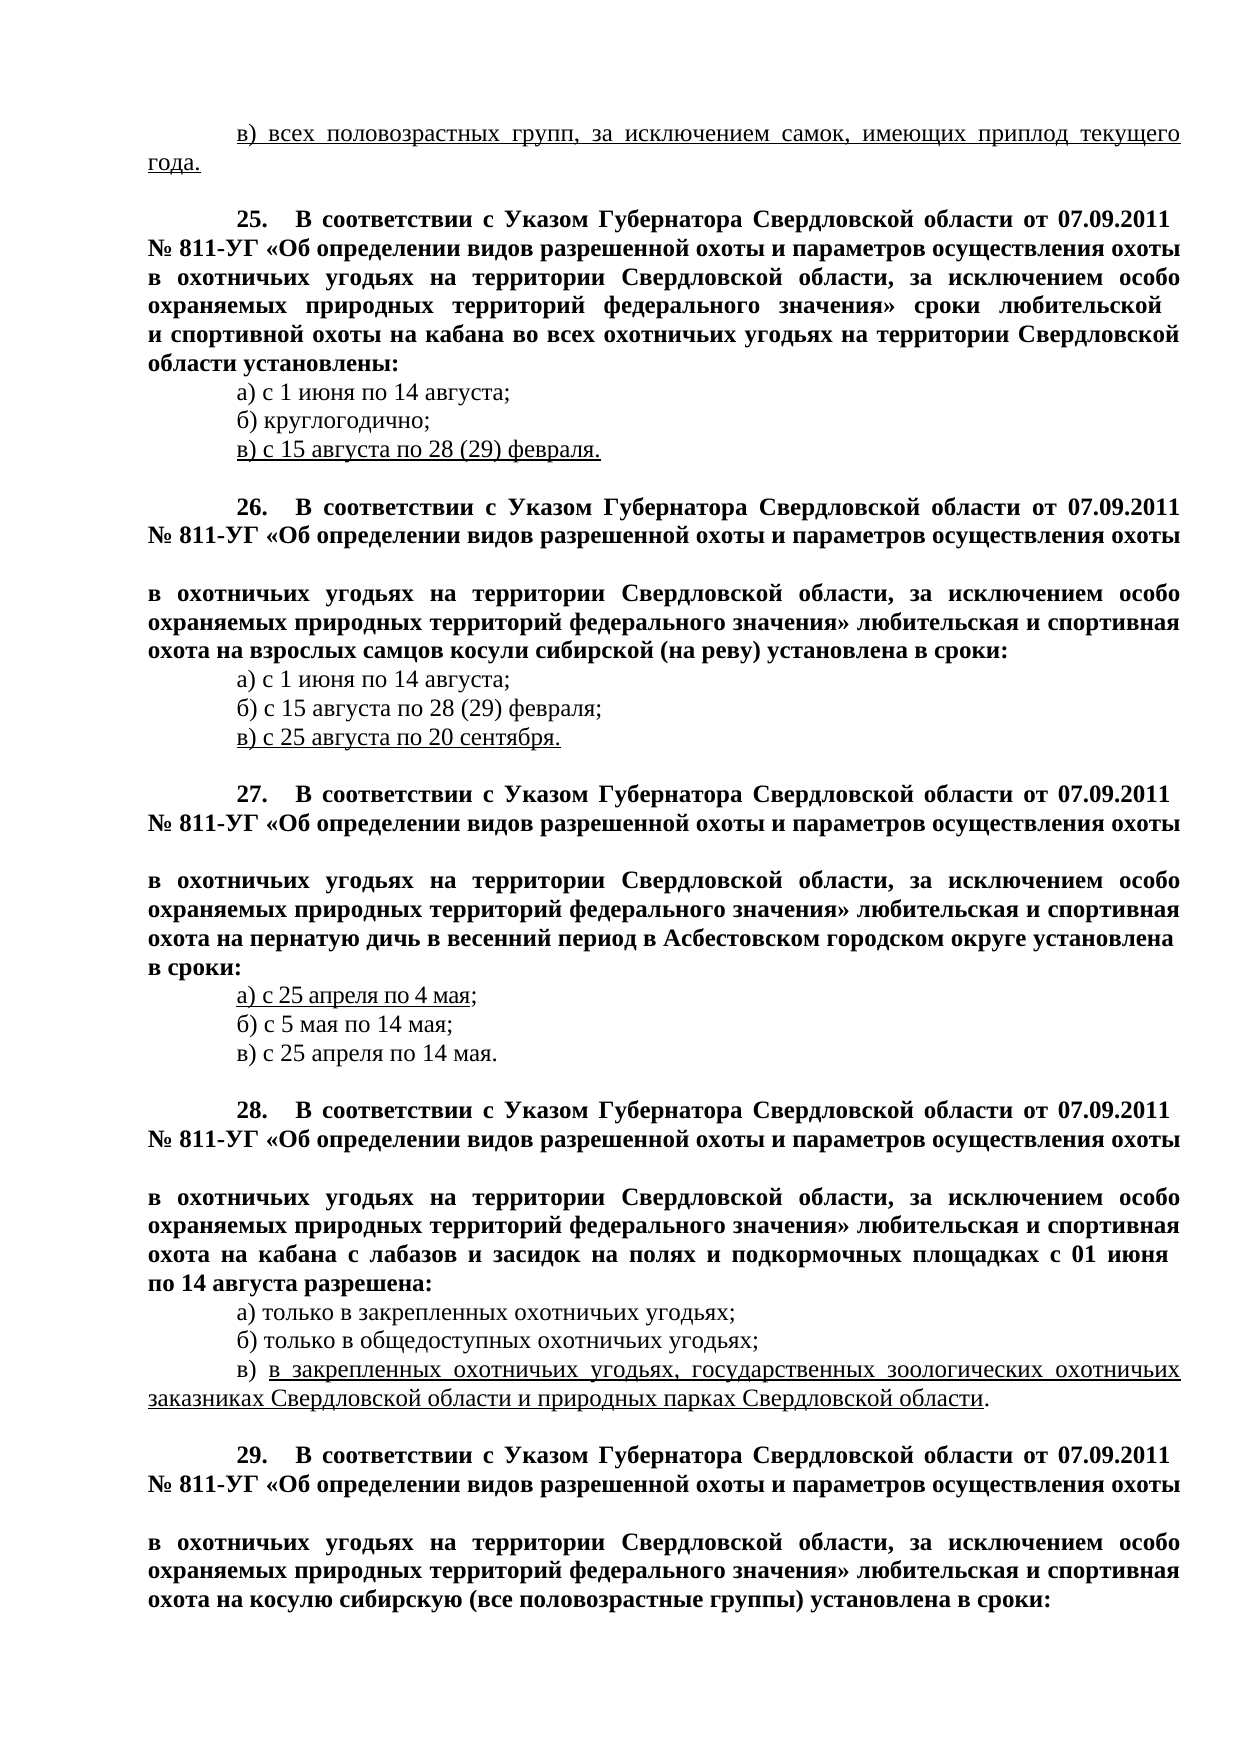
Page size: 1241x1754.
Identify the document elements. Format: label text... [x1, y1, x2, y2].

list в) в закрепленных охотничьих угодьях, государственных зоологических охотничьих заказниках Свердловской области и природных парках Свердловской области. [148, 1354, 1181, 1412]
list б) с 5 мая по 14 мая; [148, 1009, 1181, 1038]
list В соответствии с Указом Губернатора Свердловской области от 07.09.2011 № 811-УГ «Об определении видов разрешенной охоты и параметров осуществления охоты в охотничьих угодьях на территории Свердловской области, за исключением особо охраняемых природных территорий федерального значения» сроки любительской и спортивной охоты на кабана во всех охотничьих угодьях на территории Свердловской области установлены: [148, 204, 1181, 377]
list В соответствии с Указом Губернатора Свердловской области от 07.09.2011 № 811-УГ «Об определении видов разрешенной охоты и параметров осуществления охоты в охотничьих угодьях на территории Свердловской области, за исключением особо охраняемых природных территорий федерального значения» любительская и спортивная охота на пернатую дичь в весенний период в Асбестовском городском округе установлена в сроки: [148, 779, 1181, 981]
list В соответствии с Указом Губернатора Свердловской области от 07.09.2011 № 811-УГ «Об определении видов разрешенной охоты и параметров осуществления охоты в охотничьих угодьях на территории Свердловской области, за исключением особо охраняемых природных территорий федерального значения» любительская и спортивная охота на взрослых самцов косули сибирской (на реву) установлена в сроки: [148, 492, 1181, 664]
list В соответствии с Указом Губернатора Свердловской области от 07.09.2011 № 811-УГ «Об определении видов разрешенной охоты и параметров осуществления охоты в охотничьих угодьях на территории Свердловской области, за исключением особо охраняемых природных территорий федерального значения» любительская и спортивная охота на кабана с лабазов и засидок на полях и подкормочных площадках с 01 июня по 14 августа разрешена: [148, 1096, 1181, 1297]
list в) с 25 апреля по 14 мая. [148, 1038, 1181, 1067]
list а) с 1 июня по 14 августа; [148, 377, 1181, 406]
list в) с 25 августа по 20 сентября. [148, 722, 1181, 751]
list б) круглогодично; [148, 406, 1181, 434]
list а) только в закрепленных охотничьих угодьях; [148, 1297, 1181, 1326]
list в) всех половозрастных групп, за исключением самок, имеющих приплод текущего года. [148, 118, 1181, 176]
list б) с 15 августа по 28 (29) февраля; [148, 693, 1181, 722]
list В соответствии с Указом Губернатора Свердловской области от 07.09.2011 № 811-УГ «Об определении видов разрешенной охоты и параметров осуществления охоты в охотничьих угодьях на территории Свердловской области, за исключением особо охраняемых природных территорий федерального значения» любительская и спортивная охота на косулю сибирскую (все половозрастные группы) установлена в сроки: [148, 1441, 1181, 1613]
list а) с 1 июня по 14 августа; [148, 664, 1181, 693]
list в) с 15 августа по 28 (29) февраля. [148, 434, 1181, 463]
list а) с 25 апреля по 4 мая; [148, 981, 1181, 1009]
list б) только в общедоступных охотничьих угодьях; [148, 1326, 1181, 1354]
